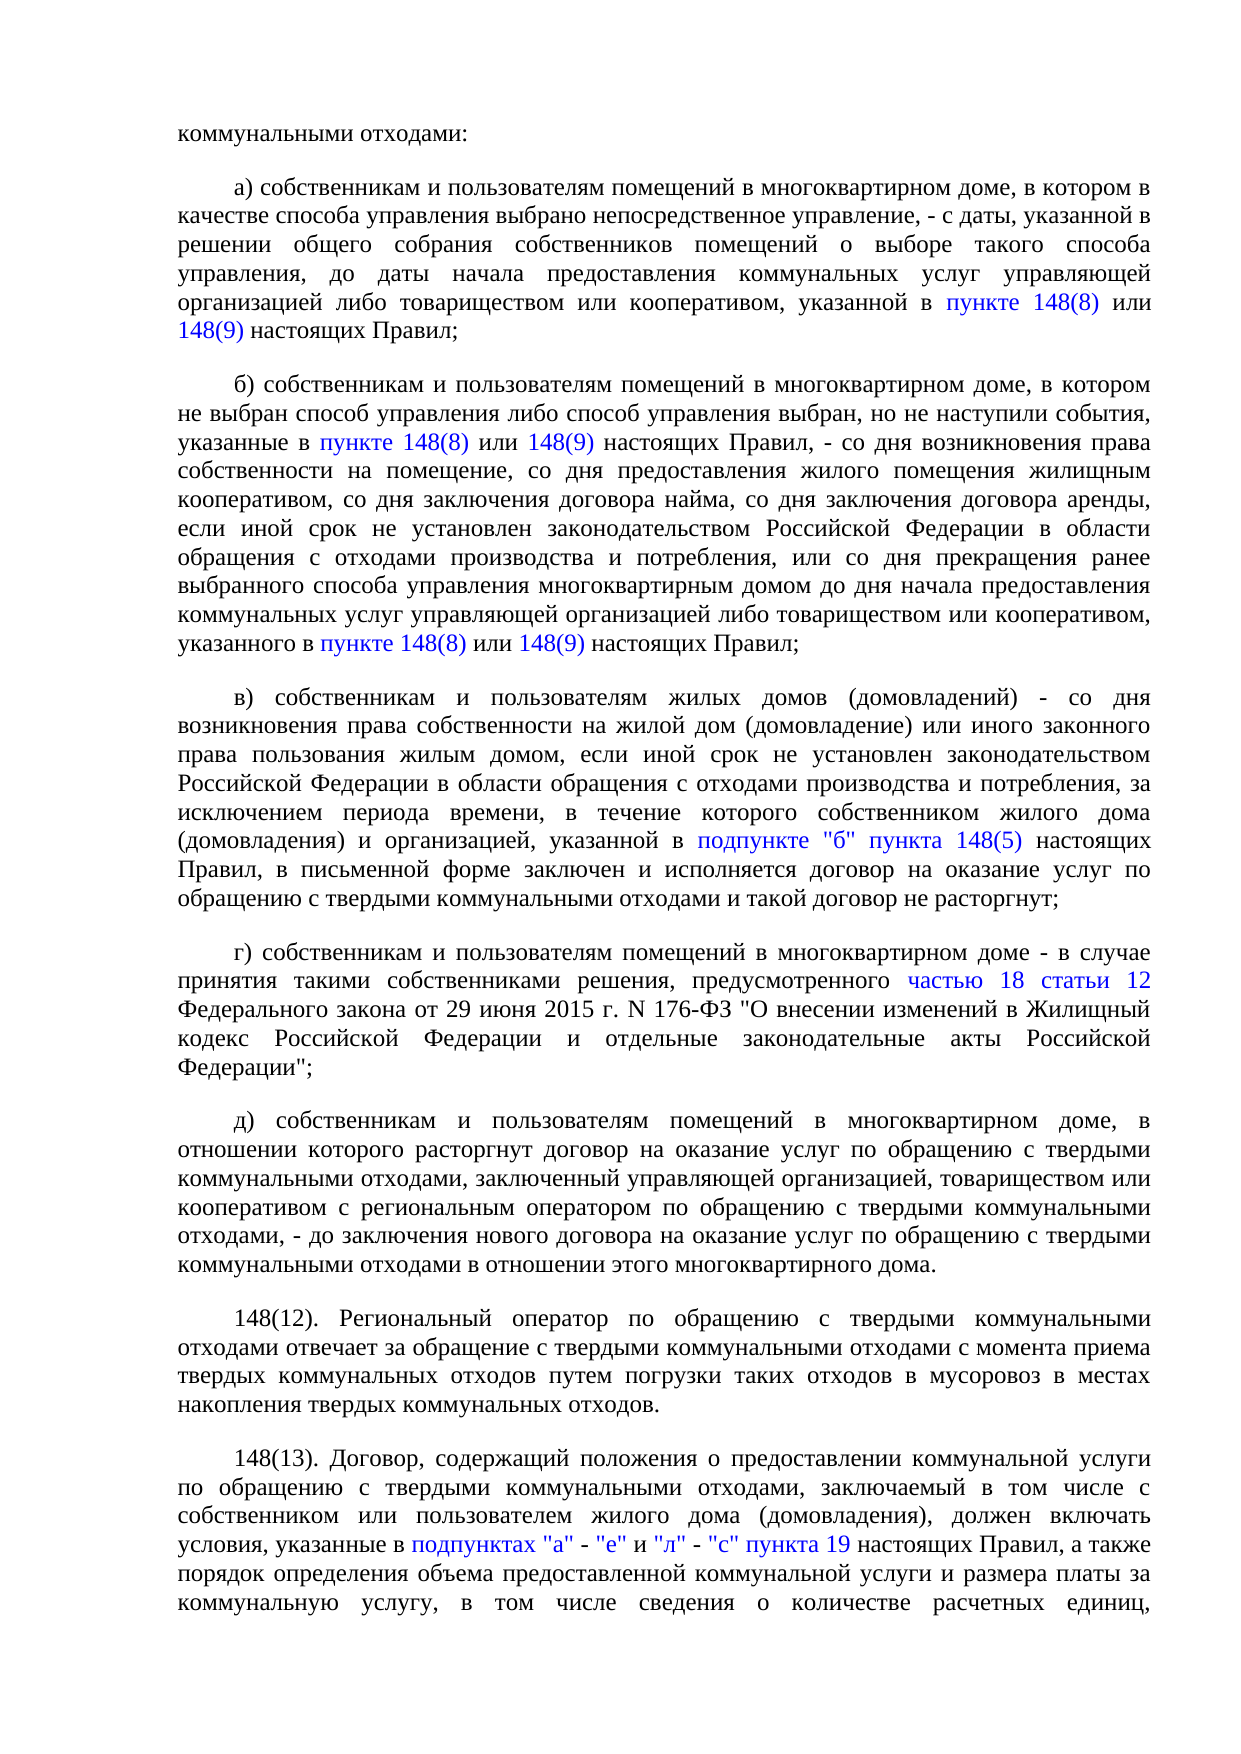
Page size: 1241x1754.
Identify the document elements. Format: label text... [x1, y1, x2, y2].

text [177, 1443, 1152, 1616]
text г) собственникам и пользователям помещений в многоквартирном доме - в случае принятия такими собственниками решения, предусмотренного частью 18 статьи 12 Федерального закона от 29 июня 2015 г. N 176-ФЗ "О внесении изменений в Жилищный кодекс Российской Федерации и отдельные законодательные акты Российской Федерации"; [177, 937, 1152, 1081]
text 148(12). Региональный оператор по обращению с твердыми коммунальными отходами отвечает за обращение с твердыми коммунальными отходами с момента приема твердых коммунальных отходов путем погрузки таких отходов в мусоровоз в местах накопления твердых коммунальных отходов. [177, 1303, 1152, 1418]
text б) собственникам и пользователям помещений в многоквартирном доме, в котором не выбран способ управления либо способ управления выбран, но не наступили события, указанные в пункте 148(8) или 148(9) настоящих Правил, - со дня возникновения права собственности на помещение, со дня предоставления жилого помещения жилищным кооперативом, со дня заключения договора найма, со дня заключения договора аренды, если иной срок не установлен законодательством Российской Федерации в области обращения с отходами производства и потребления, или со дня прекращения ранее выбранного способа управления многоквартирным домом до дня начала предоставления коммунальных услуг управляющей организацией либо товариществом или кооперативом, указанного в пункте 148(8) или 148(9) настоящих Правил; [177, 369, 1152, 657]
text д) собственникам и пользователям помещений в многоквартирном доме, в отношении которого расторгнут договор на оказание услуг по обращению с твердыми коммунальными отходами, заключенный управляющей организацией, товариществом или кооперативом с региональным оператором по обращению с твердыми коммунальными отходами, - до заключения нового договора на оказание услуг по обращению с твердыми коммунальными отходами в отношении этого многоквартирного дома. [177, 1106, 1152, 1278]
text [177, 118, 1152, 147]
text а) собственникам и пользователям помещений в многоквартирном доме, в котором в качестве способа управления выбрано непосредственное управление, - с даты, указанной в решении общего собрания собственников помещений о выборе такого способа управления, до даты начала предоставления коммунальных услуг управляющей организацией либо товариществом или кооперативом, указанной в пункте 148(8) или 148(9) настоящих Правил; [177, 172, 1152, 344]
text в) собственникам и пользователям жилых домов (домовладений) - со дня возникновения права собственности на жилой дом (домовладение) или иного законного права пользования жилым домом, если иной срок не установлен законодательством Российской Федерации в области обращения с отходами производства и потребления, за исключением периода времени, в течение которого собственником жилого дома (домовладения) и организацией, указанной в подпункте "б" пункта 148(5) настоящих Правил, в письменной форме заключен и исполняется договор на оказание услуг по обращению с твердыми коммунальными отходами и такой договор не расторгнут; [177, 682, 1152, 912]
